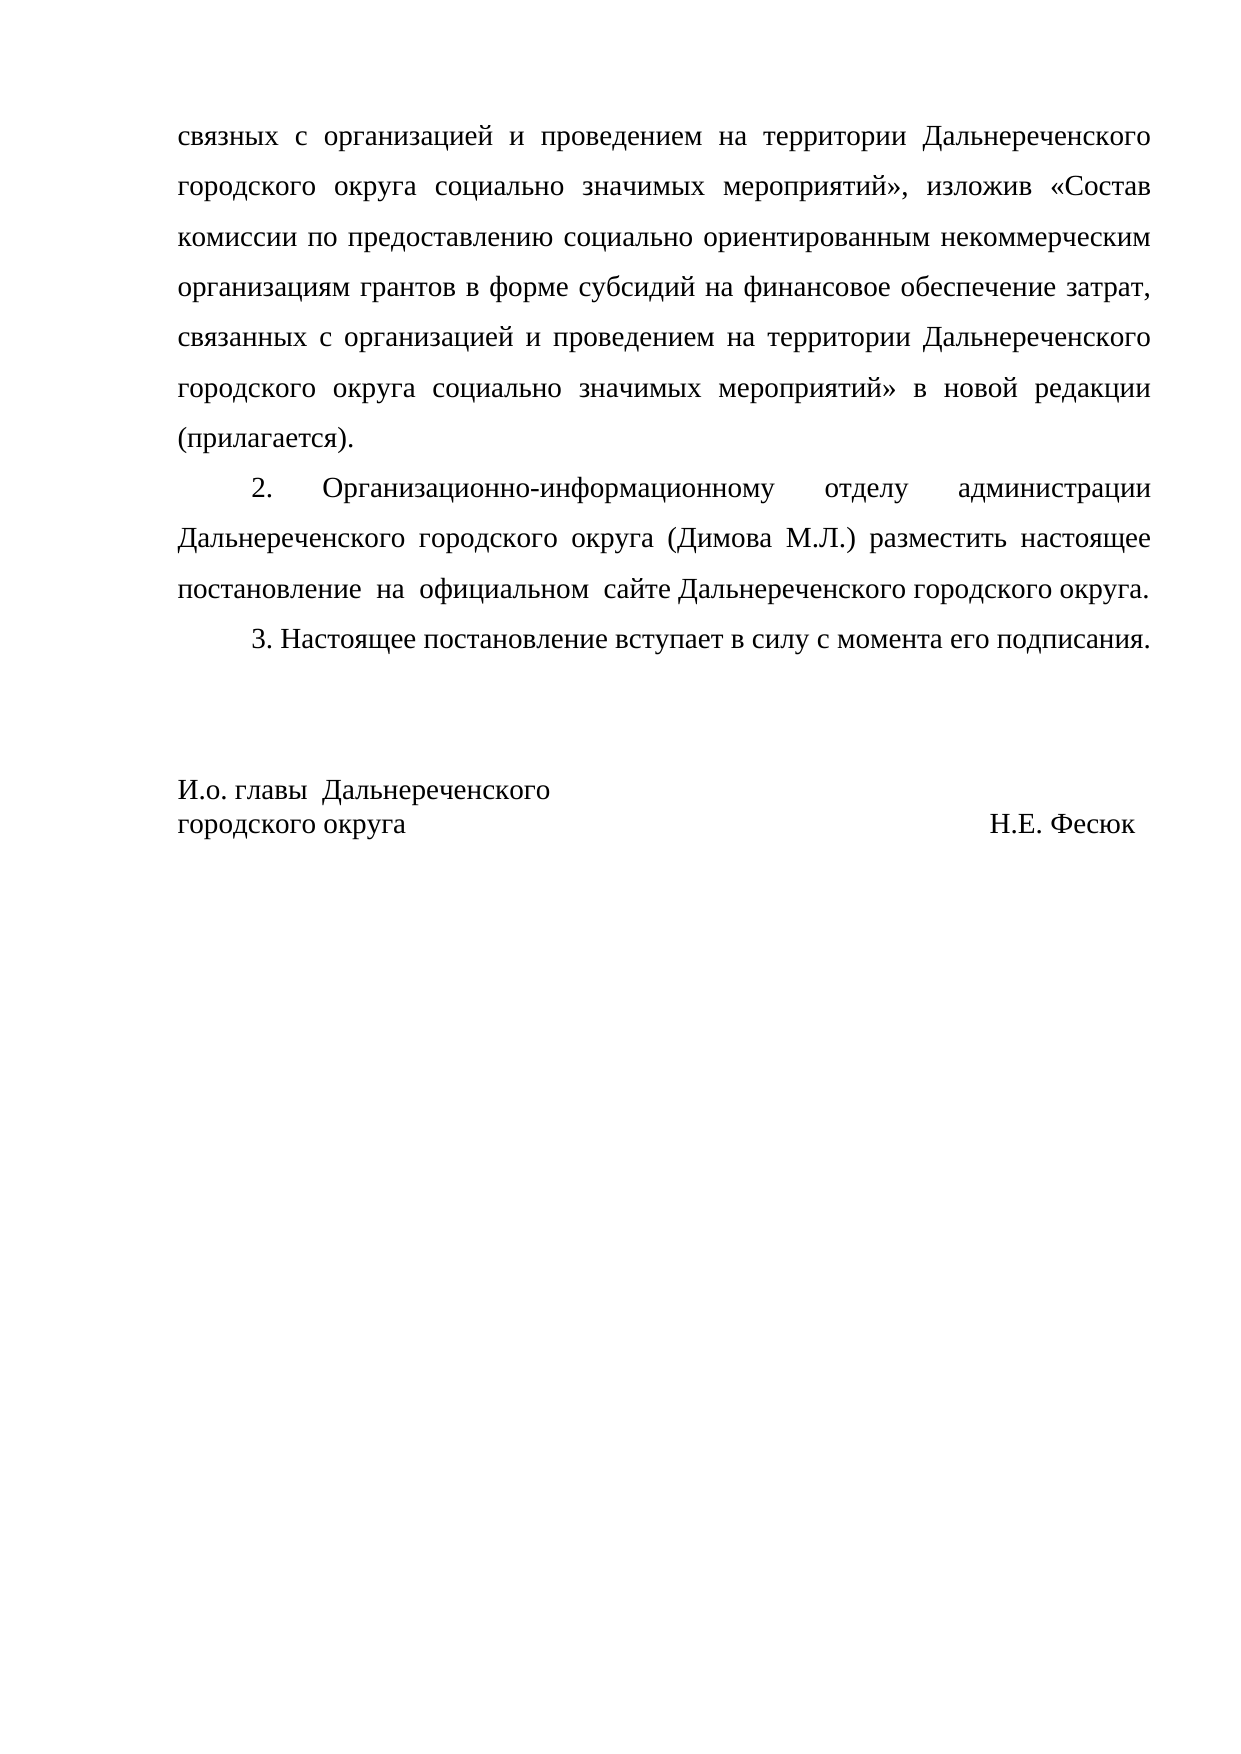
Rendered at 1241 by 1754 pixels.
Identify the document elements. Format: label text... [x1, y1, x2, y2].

text 3. Настоящее постановление вступает в силу с момента его подписания. [177, 621, 1152, 655]
text городского округа Н.Е. Фесюк [177, 806, 1152, 839]
text 2. Организационно-информационному отделу администрации Дальнереченского городского округа (Димова М.Л.) разместить настоящее постановление на официальном сайте Дальнереченского городского округа. [177, 470, 1152, 604]
text И.о. главы Дальнереченского [177, 772, 1152, 806]
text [177, 118, 1152, 453]
